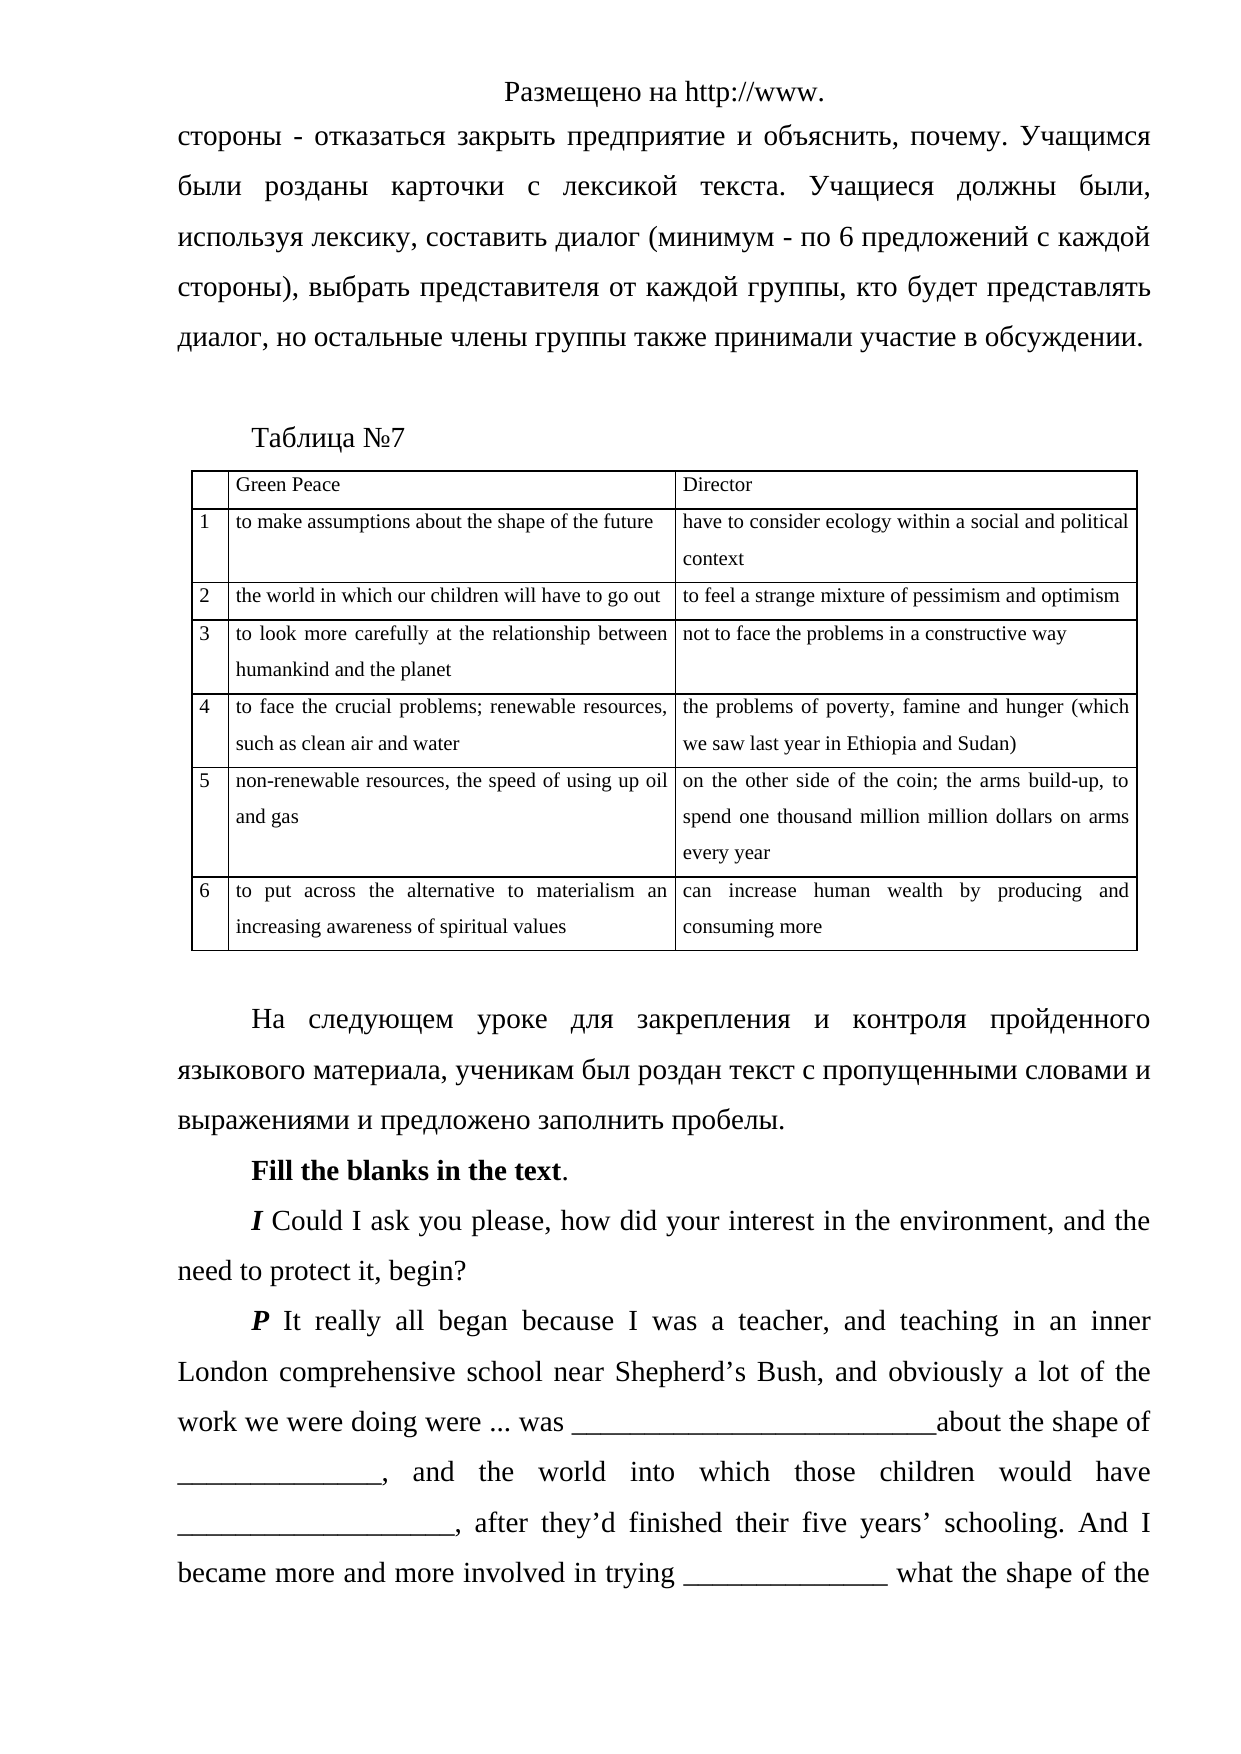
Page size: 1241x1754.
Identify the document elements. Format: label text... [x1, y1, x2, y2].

table_cell can increase human wealth by producing and consuming more [676, 878, 1136, 950]
text Fill the blanks in the text. [177, 1153, 1152, 1186]
table_cell 5 [193, 768, 228, 876]
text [177, 118, 1152, 353]
table_cell 3 [193, 621, 228, 693]
table_cell to look more carefully at the relationship between humankind and the planet [229, 621, 675, 693]
table_cell 1 [193, 510, 228, 582]
table_cell not to face the problems in a constructive way [676, 621, 1136, 693]
table_cell to put across the alternative to materialism an increasing awareness of spiritual values [229, 878, 675, 950]
table_cell to make assumptions about the shape of the future [229, 510, 675, 582]
table_cell to face the crucial problems; renewable resources, such as clean air and water [229, 695, 675, 766]
text На следующем уроке для закрепления и контроля пройденного языкового материала, ученикам был роздан текст с пропущенными словами и выражениями и предложено заполнить пробелы. [177, 1002, 1152, 1136]
table_header Green Peace [229, 472, 675, 508]
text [177, 1303, 1152, 1589]
table_header [193, 472, 228, 508]
table_header Director [676, 472, 1136, 508]
text I Could I ask you please, how did your interest in the environment, and the need to protect it, begin? [177, 1203, 1152, 1287]
table_cell on the other side of the coin; the arms build-up, to spend one thousand million million dollars on arms every year [676, 768, 1136, 876]
text Таблица №7 [177, 420, 1152, 453]
table_cell the problems of poverty, famine and hunger (which we saw last year in and ) [676, 695, 1136, 766]
table_cell 2 [193, 583, 228, 619]
table_cell 6 [193, 878, 228, 950]
table_cell to feel a strange mixture of pessimism and optimism [676, 583, 1136, 619]
table_cell non-renewable resources, the speed of using up oil and gas [229, 768, 675, 876]
table_cell have to consider ecology within a social and political context [676, 510, 1136, 582]
table_cell the world in which our children will have to go out [229, 583, 675, 619]
table_cell 4 [193, 695, 228, 766]
